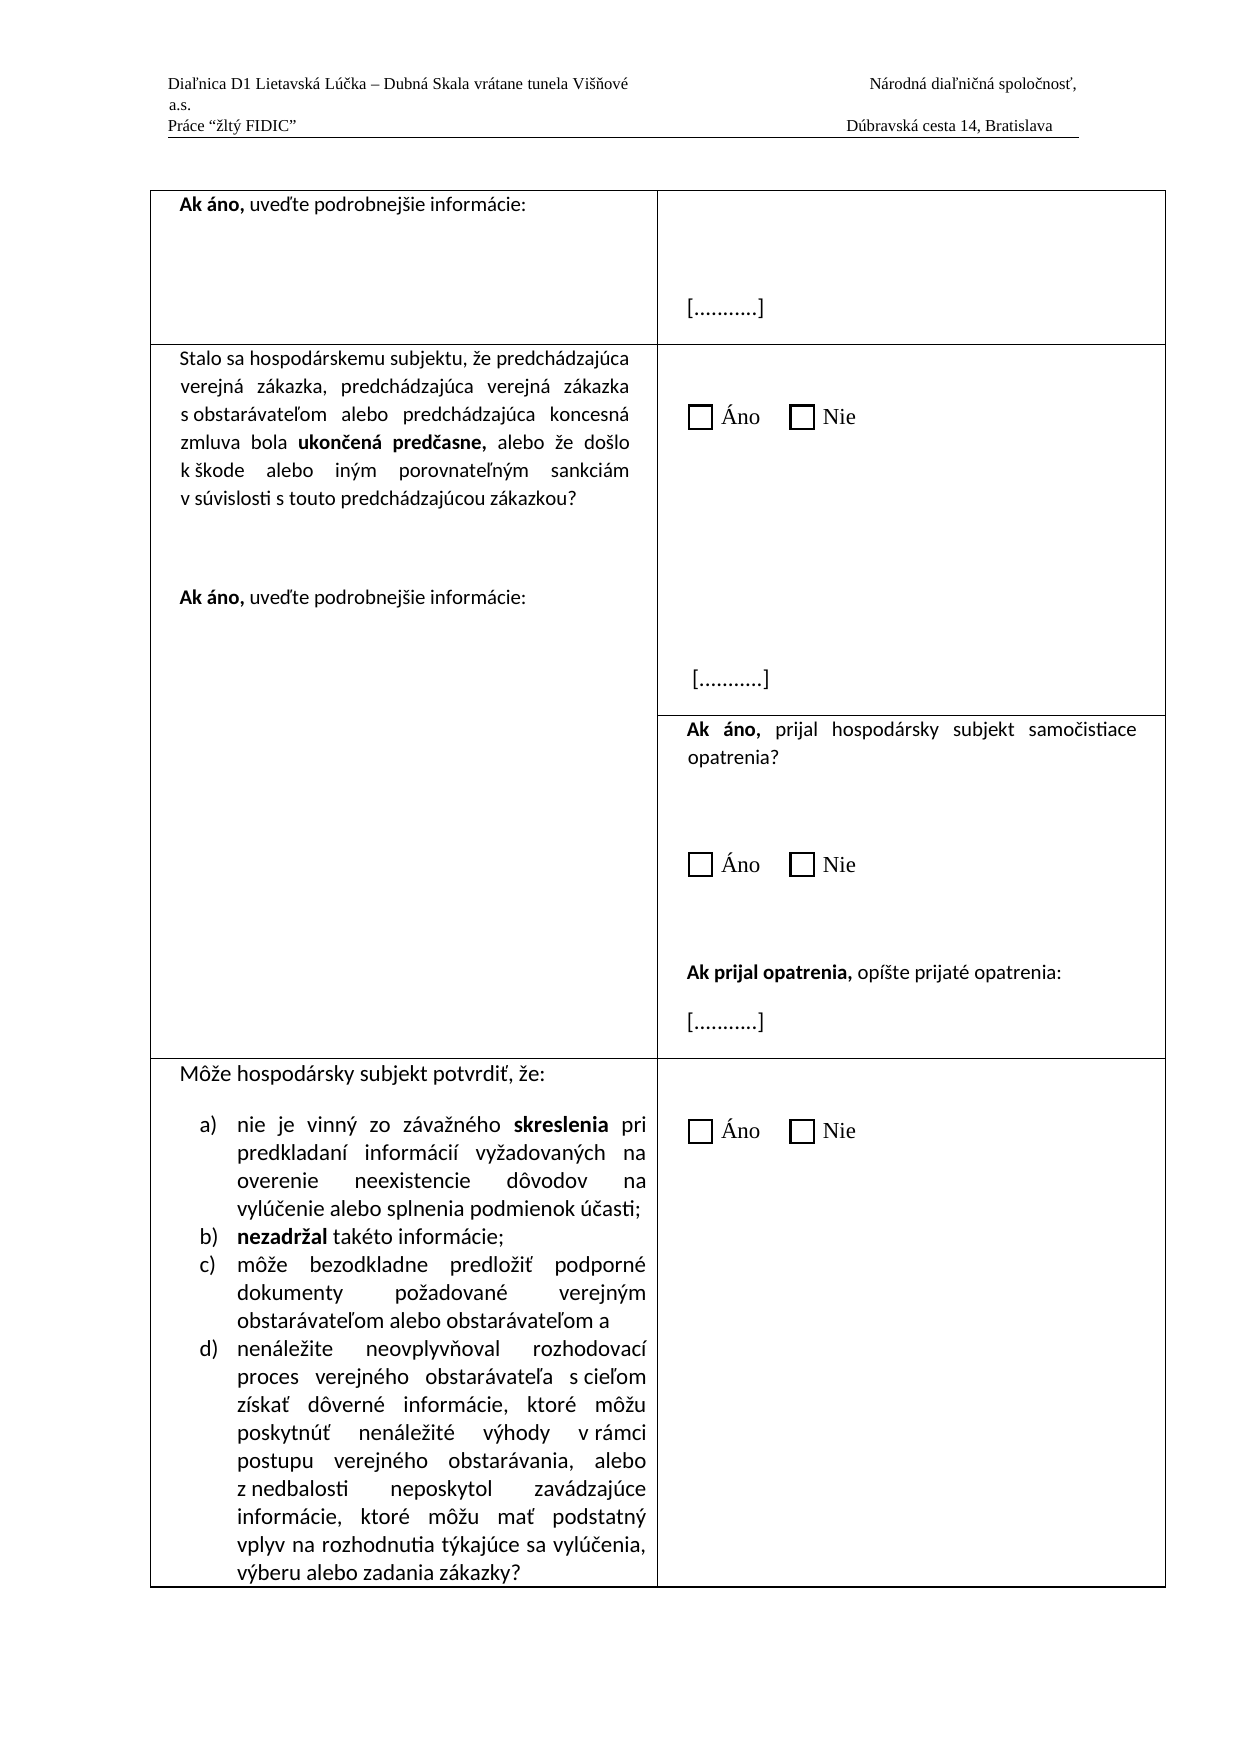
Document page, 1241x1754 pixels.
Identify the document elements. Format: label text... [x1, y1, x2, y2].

table_cell Stalo sa hospodárskemu subjektu, že predchádzajúca verejná zákazka, predchádzajúca verejná zákazka s obstarávateľom alebo predchádzajúca koncesná zmluva bola ukončená predčasne, alebo že došlo k škode alebo iným porovnateľným sankciám v súvislosti s touto predchádzajúcou zákazkou? Ak áno, uveďte podrobnejšie informácie: [151, 345, 657, 1058]
table_cell [658, 1059, 1165, 1586]
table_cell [151, 191, 657, 344]
table_cell [...........] [658, 191, 1165, 344]
table_cell Ak áno, prijal hospodársky subjekt samočistiace opatrenia? Ak prijal opatrenia, opíšte prijaté opatrenia: [...........] [658, 716, 1165, 1058]
table_cell [...........] [658, 345, 1165, 715]
table_cell Môže hospodársky subjekt potvrdiť, že: nie je vinný zo závažného skreslenia pri predkladaní informácií vyžadovaných na overenie neexistencie dôvodov na vylúčenie alebo splnenia podmienok účasti; nezadržal takéto informácie; môže bezodkladne predložiť podporné dokumenty požadované verejným obstarávateľom alebo obstarávateľom a nenáležite neovplyvňoval rozhodovací proces verejného obstarávateľa s cieľom získať dôverné informácie, ktoré môžu poskytnúť nenáležité výhody v rámci postupu verejného obstarávania, alebo z nedbalosti neposkytol zavádzajúce informácie, ktoré môžu mať podstatný vplyv na rozhodnutia týkajúce sa vylúčenia, výberu alebo zadania zákazky? [151, 1059, 657, 1586]
